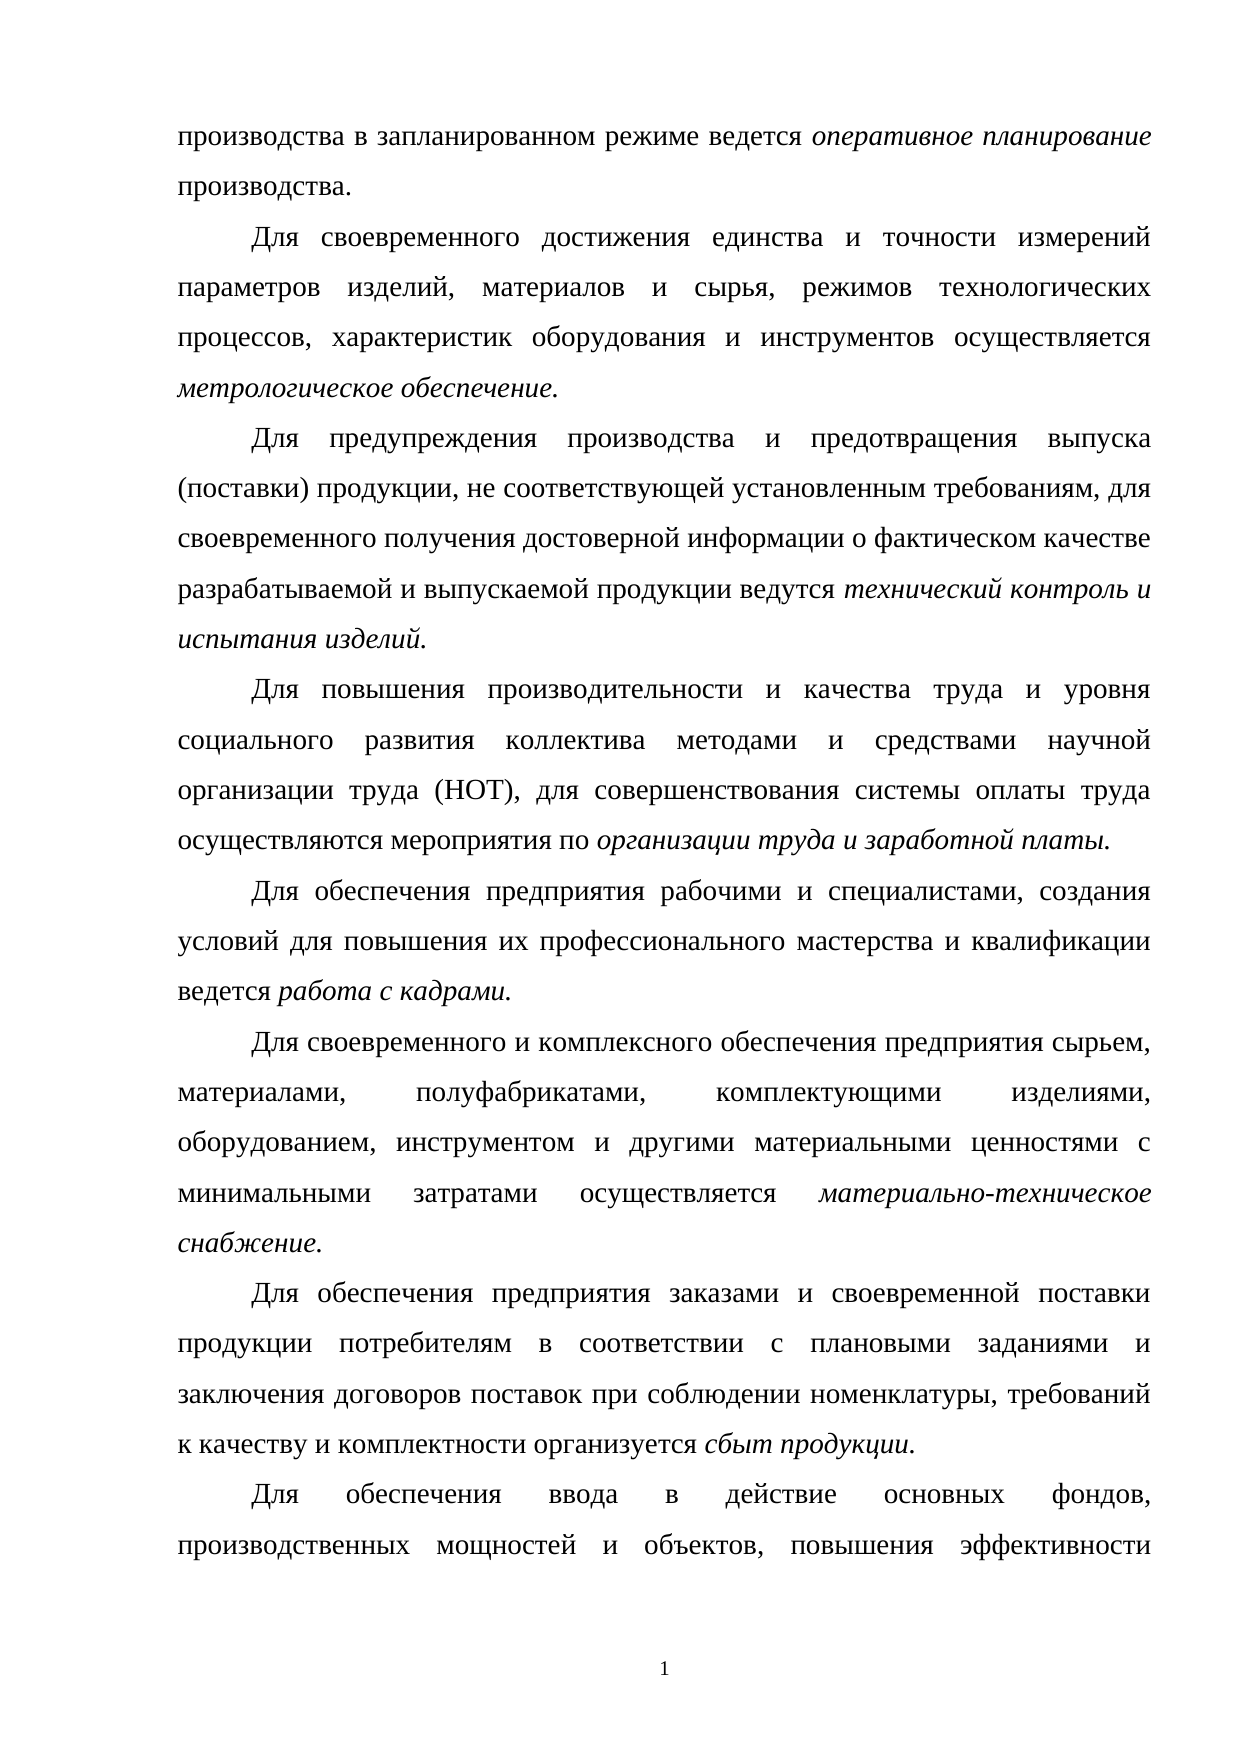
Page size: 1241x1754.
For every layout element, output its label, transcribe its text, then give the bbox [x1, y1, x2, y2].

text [177, 1477, 1152, 1560]
text Для обеспечения предприятия заказами и своевременной поставки продукции потребителям в соответствии с плановыми заданиями и заключения договоров поставок при соблюдении номенклатуры, требований к качеству и комплектности организуется сбыт продукции. [177, 1275, 1152, 1460]
text Для своевременного достижения единства и точности измерений параметров изделий, материалов и сырья, режимов технологических процессов, характеристик оборудования и инструментов осуществляется метрологическое обеспечение. [177, 219, 1152, 403]
text Для своевременного и комплексного обеспечения предприятия сырьем, материалами, полуфабрикатами, комплектующими изделиями, оборудованием, инструментом и другими материальными ценностями с минимальными затратами осуществляется материально-техническое снабжение. [177, 1024, 1152, 1258]
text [177, 118, 1152, 202]
text Для обеспечения предприятия рабочими и специалистами, создания условий для повышения их профессионального мастерства и квалификации ведется работа с кадрами. [177, 873, 1152, 1007]
text Для повышения производительности и качества труда и уровня социального развития коллектива методами и средствами научной организации труда (НОТ), для совершенствования системы оплаты труда осуществляются мероприятия по организации труда и заработной платы. [177, 672, 1152, 856]
text Для предупреждения производства и предотвращения выпуска (поставки) продукции, не соответствующей установленным требованиям, для своевременного получения достоверной информации о фактическом качестве разрабатываемой и выпускаемой продукции ведутся технический контроль и испытания изделий. [177, 420, 1152, 655]
